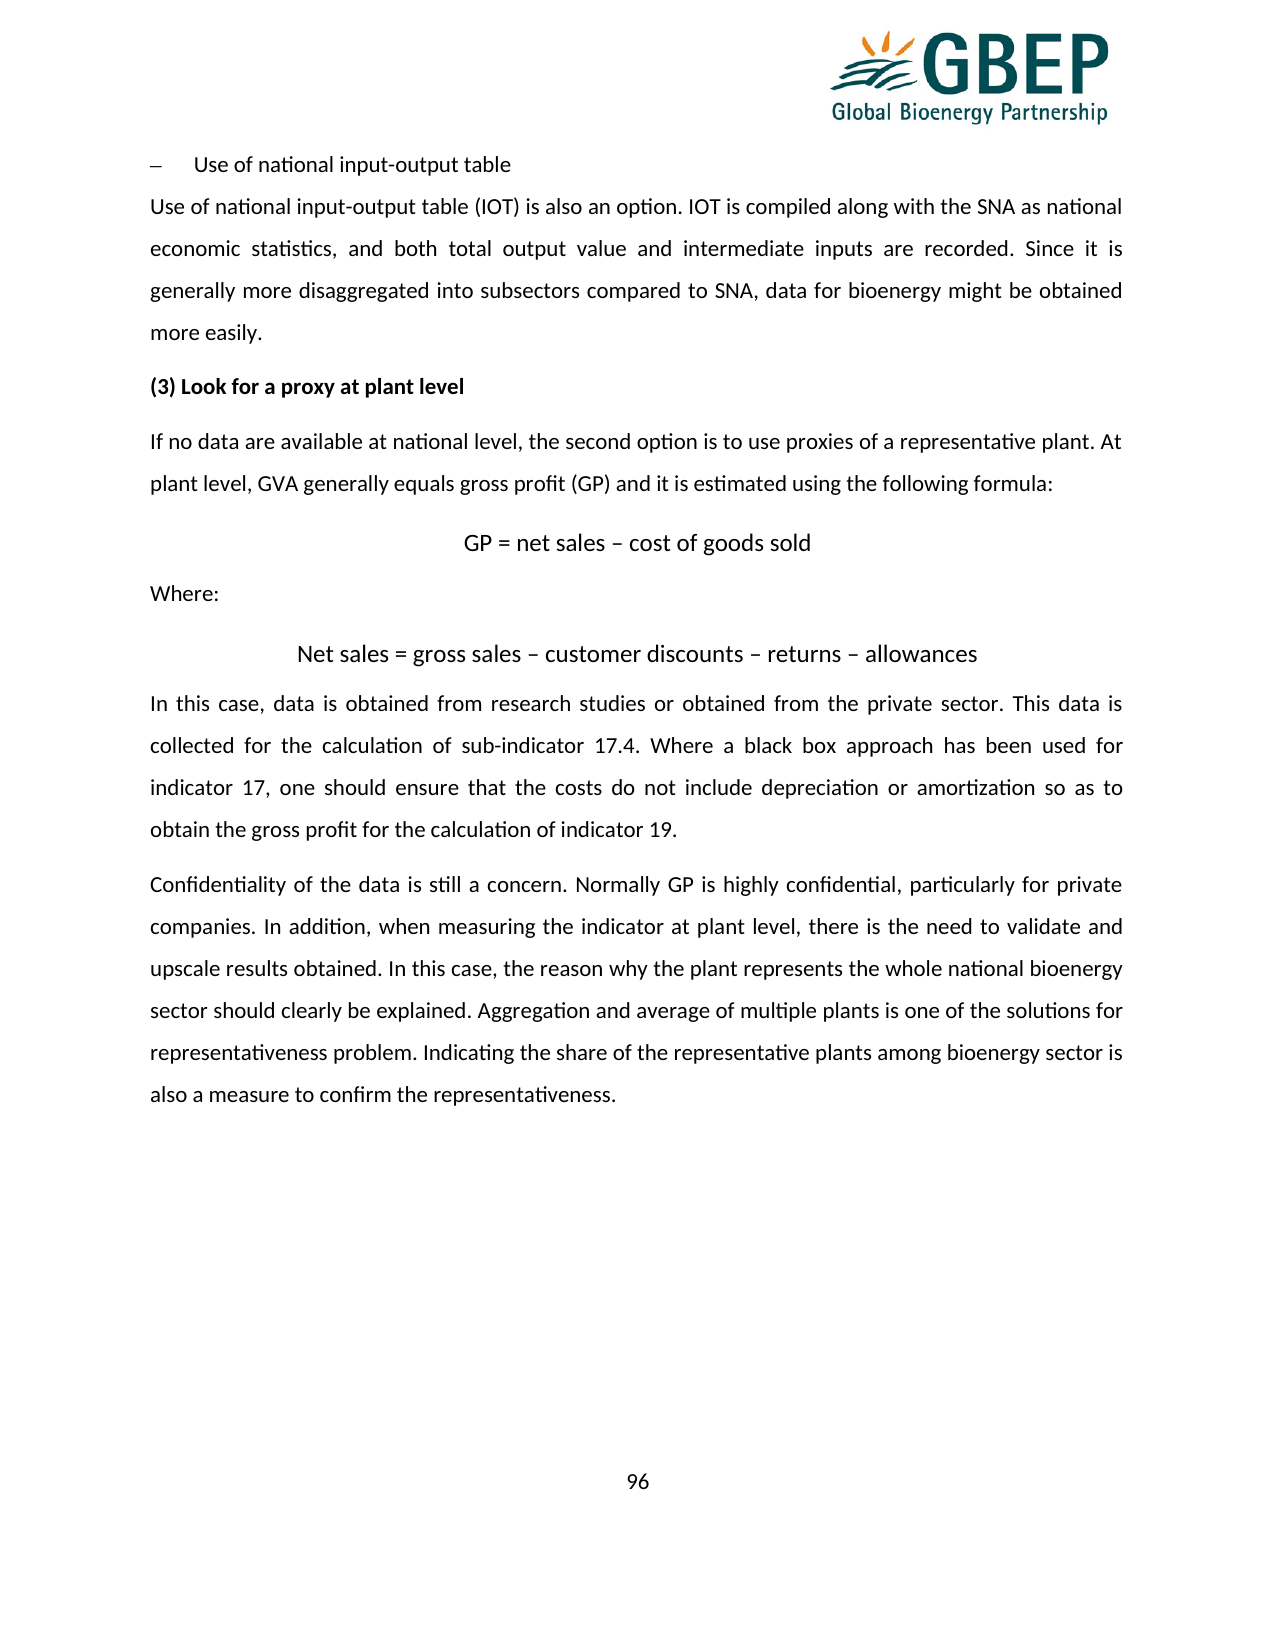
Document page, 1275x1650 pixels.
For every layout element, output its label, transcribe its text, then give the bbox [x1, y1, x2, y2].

picture [825, 21, 1116, 141]
list Use of national input-output table [150, 150, 1125, 178]
text Use of national input-output table (IOT) is also an option. IOT is compiled along with the SNA as national economic statistics, and both total output value and intermediate inputs are recorded. Since it is generally more disaggregated into subsectors compared to SNA, data for bioenergy might be obtained more easily. [150, 192, 1125, 346]
text (3) Look for a proxy at plant level [150, 372, 1125, 400]
text GP = net sales – cost of goods sold [225, 527, 1050, 558]
text Where: [150, 579, 1125, 607]
text In this case, data is obtained from research studies or obtained from the private sector. This data is collected for the calculation of sub-indicator 17.4. Where a black box approach has been used for indicator 17, one should ensure that the costs do not include depreciation or amortization so as to obtain the gross profit for the calculation of indicator 19. [150, 689, 1125, 843]
text Net sales = gross sales – customer discounts – returns – allowances [225, 638, 1050, 668]
text If no data are available at national level, the second option is to use proxies of a representative plant. At plant level, GVA generally equals gross profit (GP) and it is estimated using the following formula: [150, 427, 1125, 497]
text Confidentiality of the data is still a concern. Normally GP is highly confidential, particularly for private companies. In addition, when measuring the indicator at plant level, there is the need to validate and upscale results obtained. In this case, the reason why the plant represents the whole national bioenergy sector should clearly be explained. Aggregation and average of multiple plants is one of the solutions for representativeness problem. Indicating the share of the representative plants among bioenergy sector is also a measure to confirm the representativeness. [150, 870, 1125, 1108]
